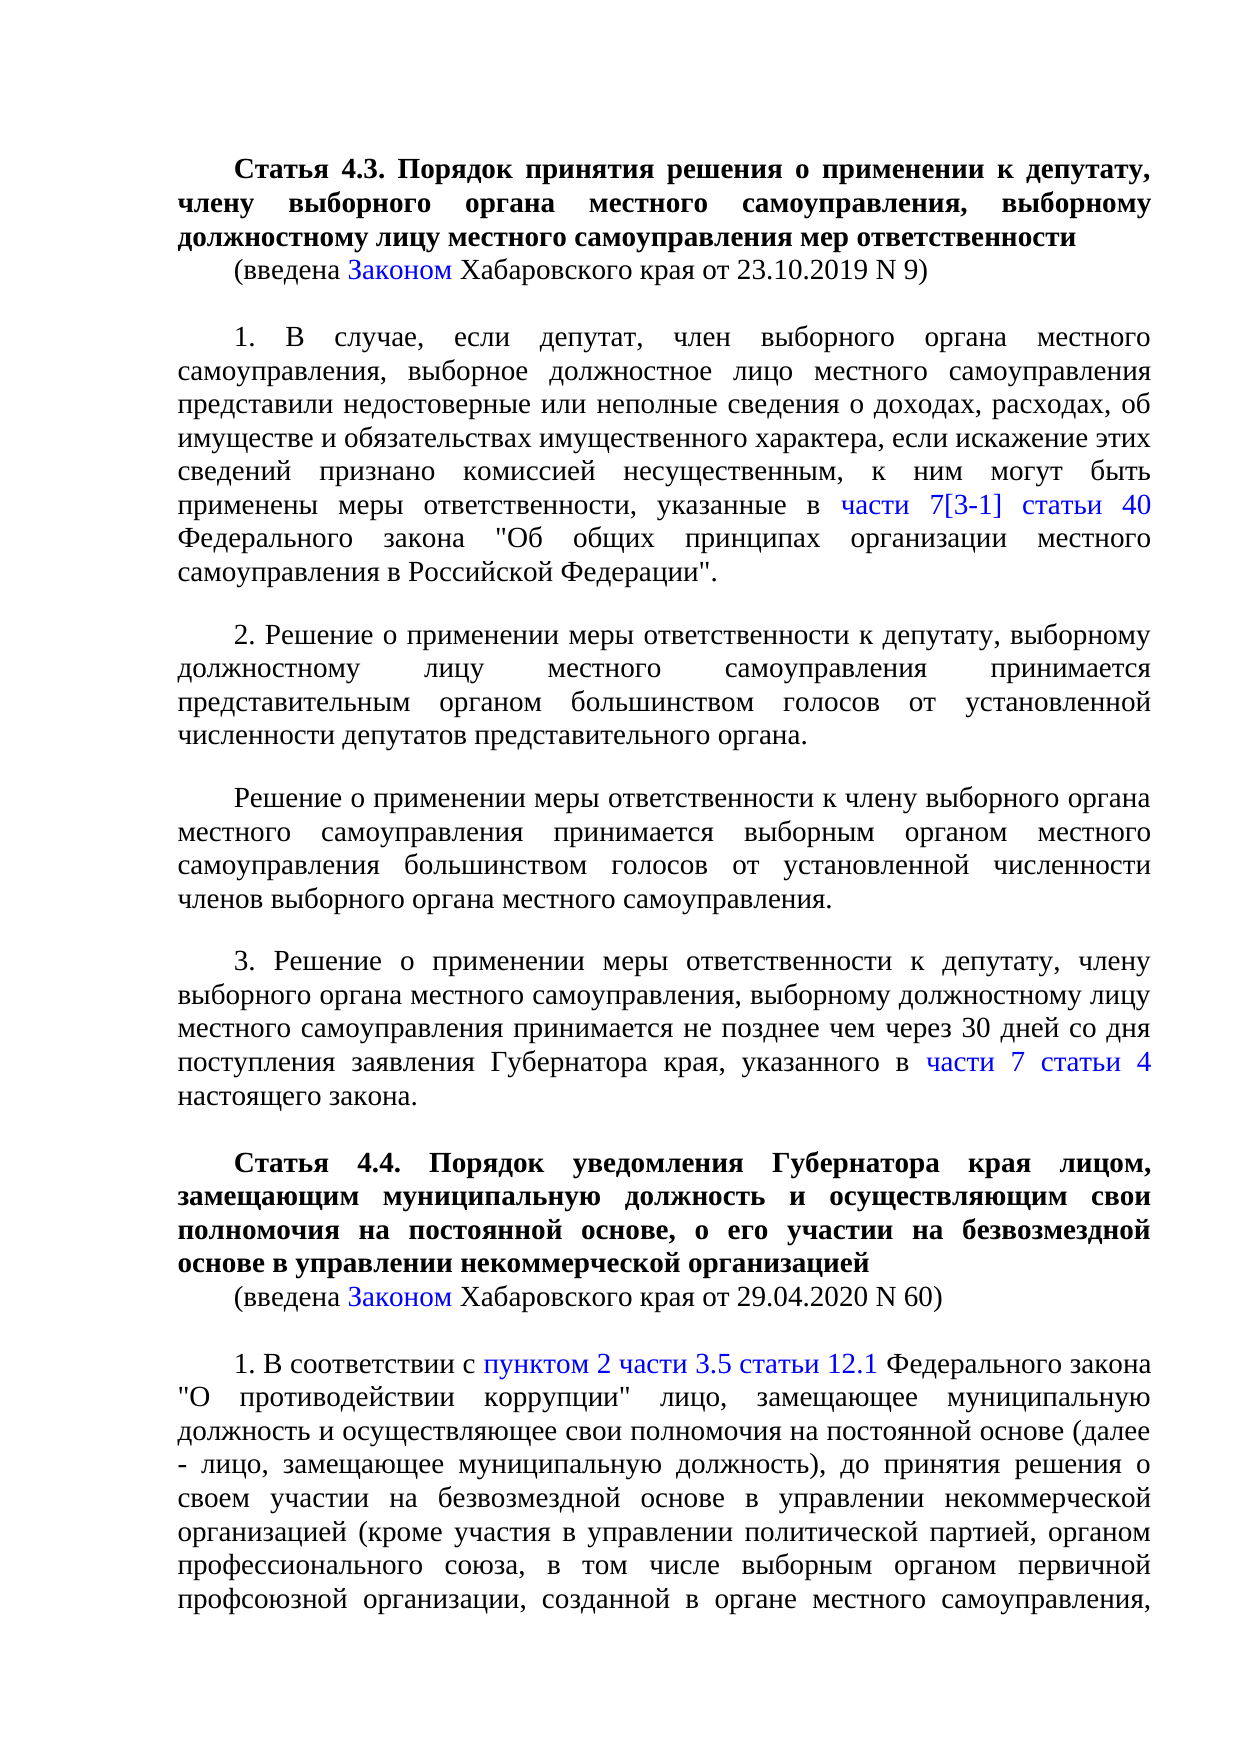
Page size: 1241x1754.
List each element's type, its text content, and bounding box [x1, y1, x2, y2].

text (введена Законом Хабаровского края от 29.04.2020 N 60) [177, 1279, 1152, 1312]
text Решение о применении меры ответственности к члену выборного органа местного самоуправления принимается выборным органом местного самоуправления большинством голосов от установленной численности членов выборного органа местного самоуправления. [177, 780, 1152, 914]
text 3. Решение о применении меры ответственности к депутату, члену выборного органа местного самоуправления, выборному должностному лицу местного самоуправления принимается не позднее чем через 30 дней со дня поступления заявления Губернатора края, указанного в части 7 статьи 4 настоящего закона. [177, 943, 1152, 1111]
text 1. В случае, если депутат, член выборного органа местного самоуправления, выборное должностное лицо местного самоуправления представили недостоверные или неполные сведения о доходах, расходах, об имуществе и обязательствах имущественного характера, если искажение этих сведений признано комиссией несущественным, к ним могут быть применены меры ответственности, указанные в части 7[3-1] статьи 40 Федерального закона "Об общих принципах организации местного самоуправления в Российской Федерации". [177, 319, 1152, 588]
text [177, 1346, 1152, 1614]
title Статья 4.4. Порядок уведомления Губернатора края лицом, замещающим муниципальную должность и осуществляющим свои полномочия на постоянной основе, о его участии на безвозмездной основе в управлении некоммерческой организацией [177, 1145, 1152, 1279]
title Статья 4.3. Порядок принятия решения о применении к депутату, члену выборного органа местного самоуправления, выборному должностному лицу местного самоуправления мер ответственности [177, 152, 1152, 252]
text 2. Решение о применении меры ответственности к депутату, выборному должностному лицу местного самоуправления принимается представительным органом большинством голосов от установленной численности депутатов представительного органа. [177, 617, 1152, 751]
text (введена Законом Хабаровского края от 23.10.2019 N 9) [177, 252, 1152, 286]
